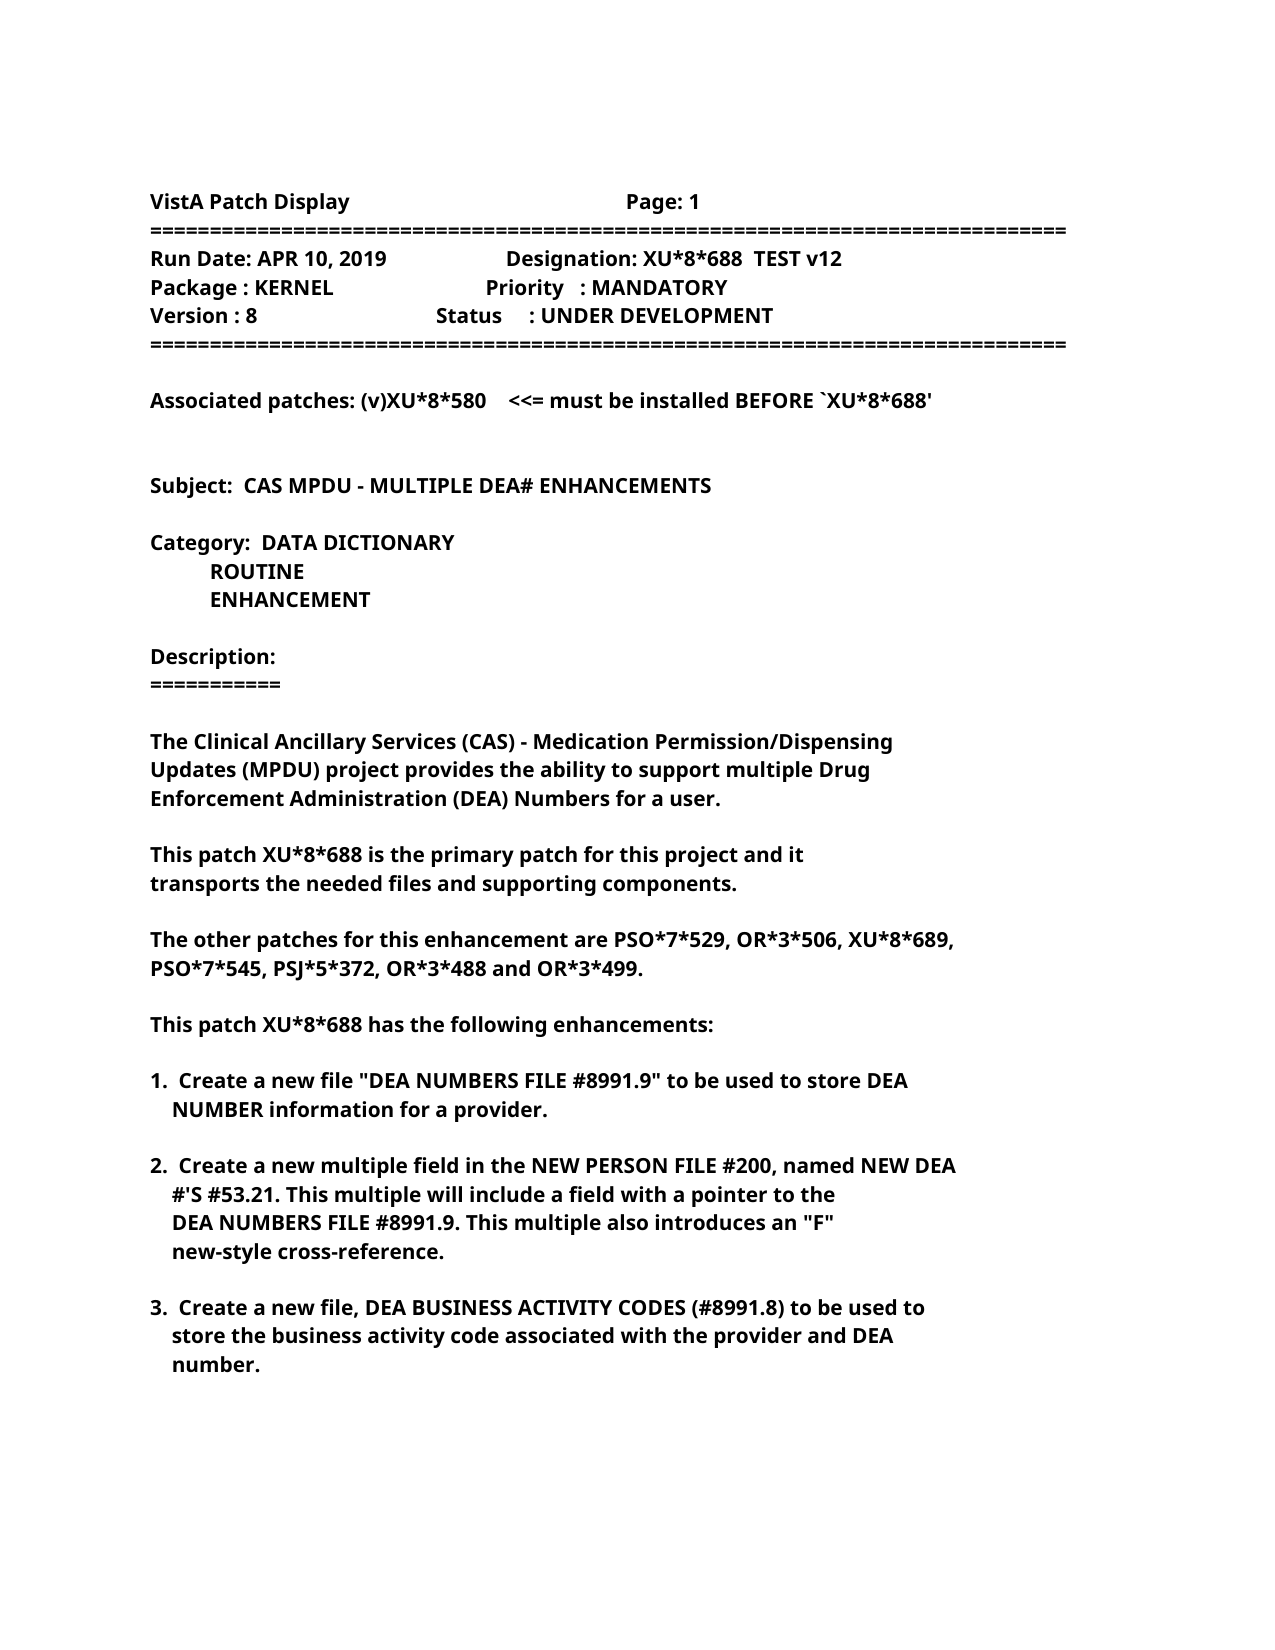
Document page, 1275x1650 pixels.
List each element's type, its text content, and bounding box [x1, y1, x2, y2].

text Subject: CAS MPDU - MULTIPLE DEA# ENHANCEMENTS [150, 471, 1125, 500]
text ENHANCEMENT [150, 585, 1125, 614]
text Run Date: APR 10, 2019 Designation: XU*8*688 TEST v12 [150, 244, 1125, 273]
text new-style cross-reference. [150, 1237, 1125, 1265]
text #'S #53.21. This multiple will include a field with a pointer to the [150, 1180, 1125, 1208]
text The Clinical Ancillary Services (CAS) - Medication Permission/Dispensing [150, 727, 1125, 755]
text transports the needed files and supporting components. [150, 869, 1125, 897]
text ROUTINE [150, 557, 1125, 585]
text This patch XU*8*688 is the primary patch for this project and it [150, 840, 1125, 869]
text Version : 8 Status : UNDER DEVELOPMENT [150, 301, 1125, 330]
text Description: [150, 642, 1125, 671]
text PSO*7*545, PSJ*5*372, OR*3*488 and OR*3*499. [150, 954, 1125, 982]
text =========== [150, 671, 1125, 699]
text Category: DATA DICTIONARY [150, 528, 1125, 557]
text ============================================================================= [150, 330, 1125, 358]
text This patch XU*8*688 has the following enhancements: [150, 1010, 1125, 1038]
text DEA NUMBERS FILE #8991.9. This multiple also introduces an "F" [150, 1208, 1125, 1237]
text NUMBER information for a provider. [150, 1095, 1125, 1123]
text number. [150, 1350, 1125, 1378]
text 3. Create a new file, DEA BUSINESS ACTIVITY CODES (#8991.8) to be used to [150, 1293, 1125, 1322]
text store the business activity code associated with the provider and DEA [150, 1322, 1125, 1350]
text The other patches for this enhancement are PSO*7*529, OR*3*506, XU*8*689, [150, 925, 1125, 954]
text 2. Create a new multiple field in the NEW PERSON FILE #200, named NEW DEA [150, 1151, 1125, 1180]
text ============================================================================= [150, 216, 1125, 244]
text Enforcement Administration (DEA) Numbers for a user. [150, 784, 1125, 812]
text 1. Create a new file "DEA NUMBERS FILE #8991.9" to be used to store DEA [150, 1067, 1125, 1095]
text VistA Patch Display Page: 1 [150, 187, 1125, 216]
text Package : KERNEL Priority : MANDATORY [150, 273, 1125, 301]
text Associated patches: (v)XU*8*580 <<= must be installed BEFORE `XU*8*688' [150, 387, 1125, 415]
text Updates (MPDU) project provides the ability to support multiple Drug [150, 755, 1125, 784]
